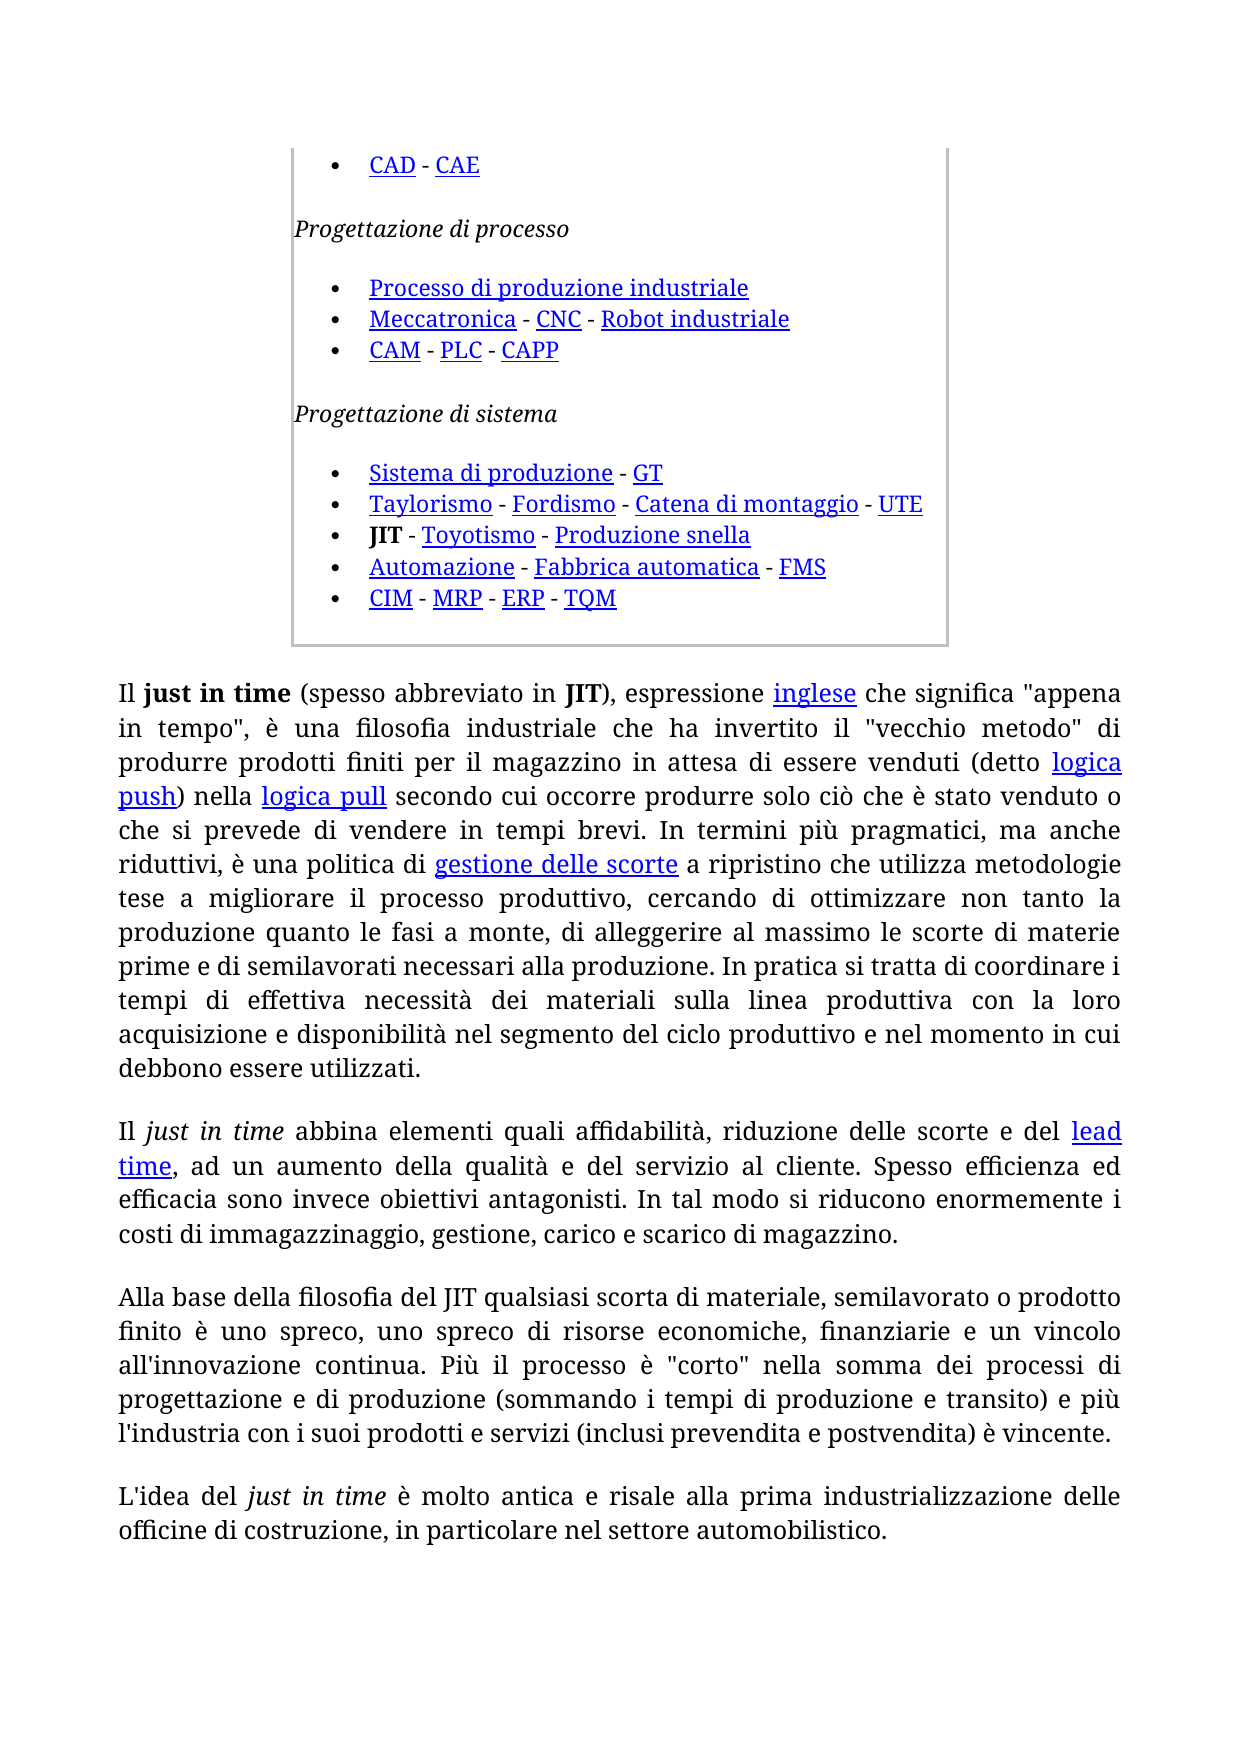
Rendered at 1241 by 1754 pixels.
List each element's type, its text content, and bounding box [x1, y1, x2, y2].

table_cell Progettazione di processo [294, 211, 946, 270]
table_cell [294, 148, 946, 211]
text Il just in time (spesso abbreviato in JIT), espressione inglese che significa "appena in tempo", è una filosofia industriale che ha invertito il "vecchio metodo" di produrre prodotti finiti per il magazzino in attesa di essere venduti (detto logica push) nella logica pull secondo cui occorre produrre solo ciò che è stato venduto o che si prevede di vendere in tempi brevi. In termini più pragmatici, ma anche riduttivi, è una politica di gestione delle scorte a ripristino che utilizza metodologie tese a migliorare il processo produttivo, cercando di ottimizzare non tanto la produzione quanto le fasi a monte, di alleggerire al massimo le scorte di materie prime e di semilavorati necessari alla produzione. In pratica si tratta di coordinare i tempi di effettiva necessità dei materiali sulla linea produttiva con la loro acquisizione e disponibilità nel segmento del ciclo produttivo e nel momento in cui debbono essere utilizzati. [118, 676, 1122, 1085]
text L'idea del just in time è molto antica e risale alla prima industrializzazione delle officine di costruzione, in particolare nel settore automobilistico. [118, 1479, 1122, 1547]
table_cell Progettazione di sistema [294, 396, 946, 455]
text Alla base della filosofia del JIT qualsiasi scorta di materiale, semilavorato o prodotto finito è uno spreco, uno spreco di risorse economiche, finanziarie e un vincolo all'innovazione continua. Più il processo è "corto" nella somma dei processi di progettazione e di produzione (sommando i tempi di produzione e transito) e più l'industria con i suoi prodotti e servizi (inclusi prevendita e postvendita) è vincente. [118, 1279, 1122, 1450]
table_cell Sistema di produzione - GT Taylorismo - Fordismo - Catena di montaggio - UTE JIT - Toyotismo - Produzione snella Automazione - Fabbrica automatica - FMS CIM - MRP - ERP - TQM [294, 455, 946, 644]
table_cell Processo di produzione industriale Meccatronica - CNC - Robot industriale CAM - PLC - CAPP [294, 270, 946, 396]
text Il just in time abbina elementi quali affidabilità, riduzione delle scorte e del lead time, ad un aumento della qualità e del servizio al cliente. Spesso efficienza ed efficacia sono invece obiettivi antagonisti. In tal modo si riducono enormemente i costi di immagazzinaggio, gestione, carico e scarico di magazzino. [118, 1114, 1122, 1250]
